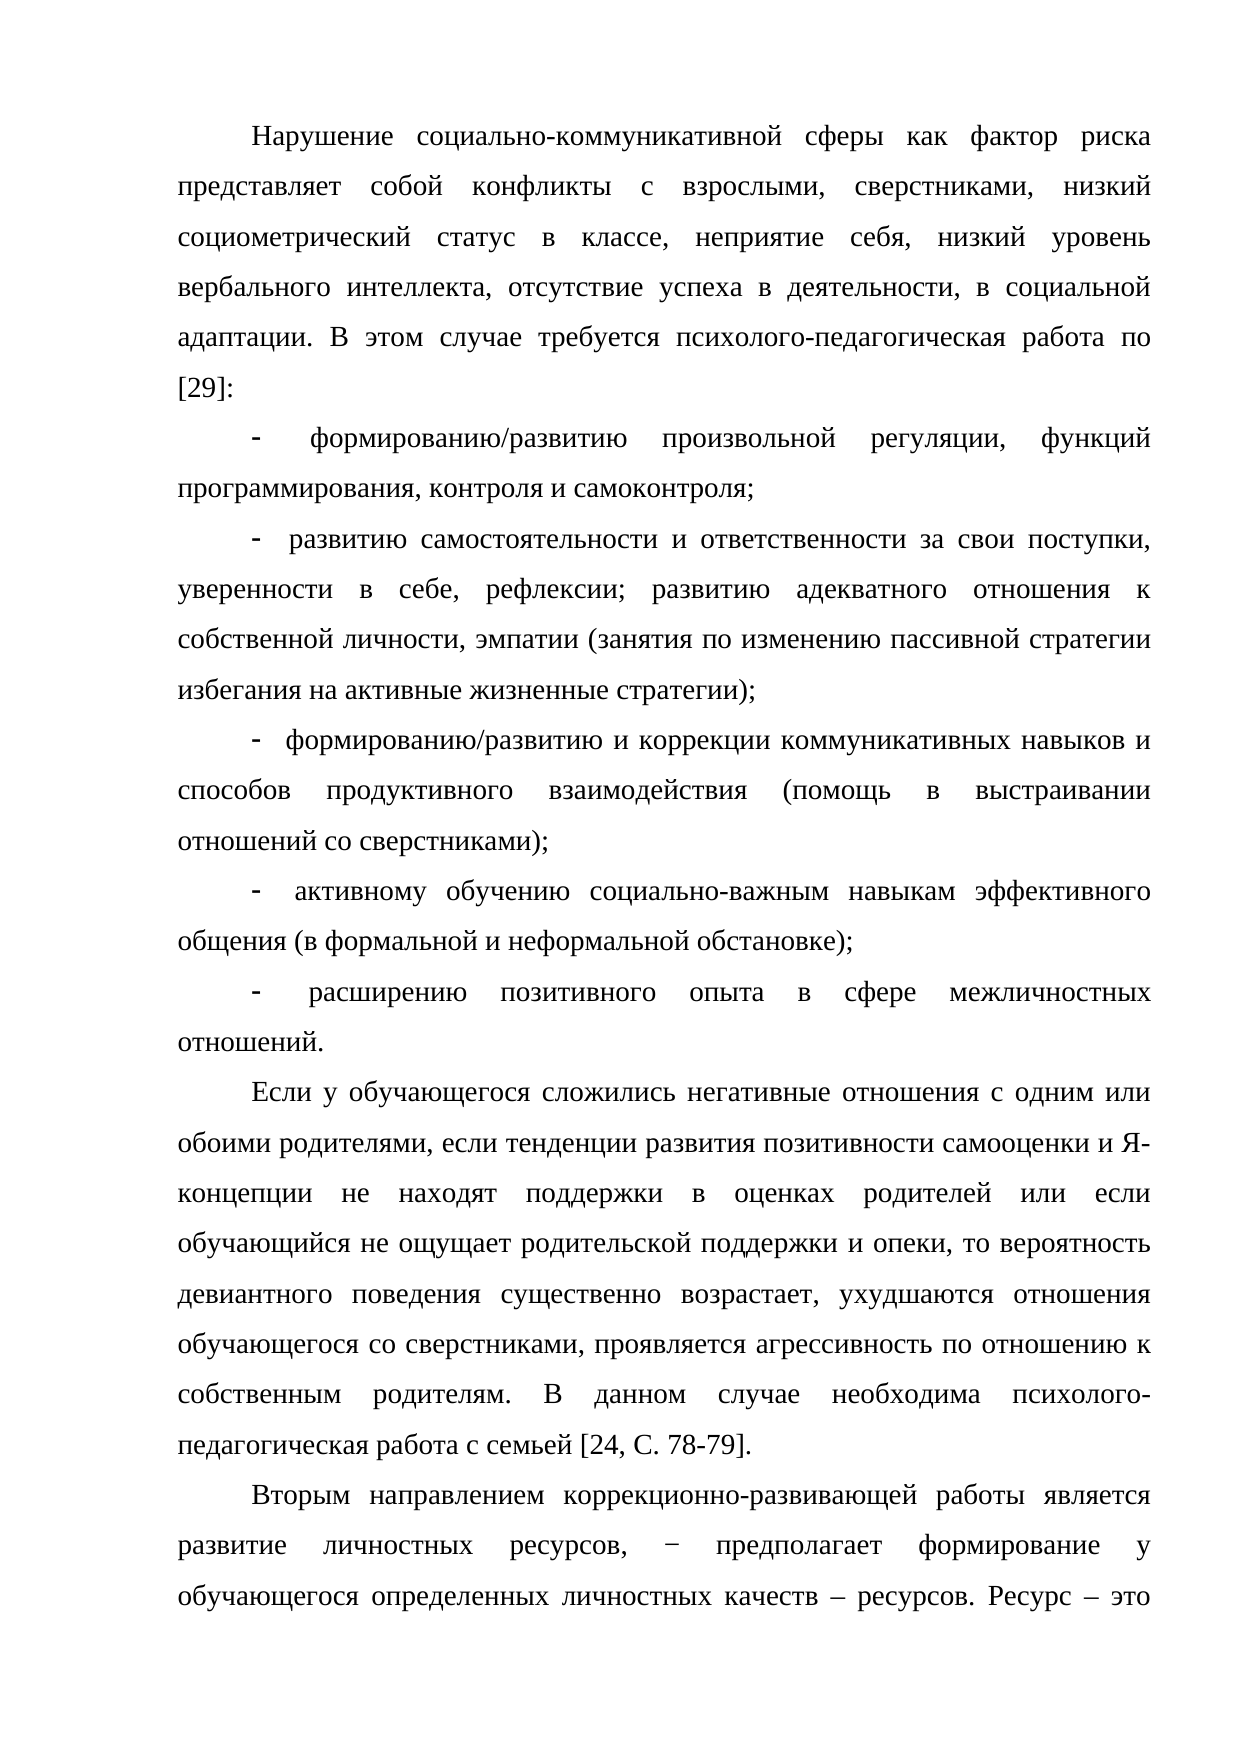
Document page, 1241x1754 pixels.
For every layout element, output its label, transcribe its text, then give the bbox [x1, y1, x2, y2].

text развитию самостоятельности и ответственности за свои поступки, уверенности в себе, рефлексии; развитию адекватного отношения к собственной личности, эмпатии (занятия по изменению пассивной стратегии избегания на активные жизненные стратегии); [177, 521, 1152, 705]
text Если у обучающегося сложились негативные отношения с одним или обоими родителями, если тенденции развития позитивности самооценки и Я-концепции не находят поддержки в оценках родителей или если обучающийся не ощущает родительской поддержки и опеки, то вероятность девиантного поведения существенно возрастает, ухудшаются отношения обучающегося со сверстниками, проявляется агрессивность по отношению к собственным родителям. В данном случае необходима психолого-педагогическая работа с семьей [24, С. 78-79]. [177, 1074, 1152, 1460]
text Нарушение социально-коммуникативной сферы как фактор риска представляет собой конфликты с взрослыми, сверстниками, низкий социометрический статус в классе, неприятие себя, низкий уровень вербального интеллекта, отсутствие успеха в деятельности, в социальной адаптации. В этом случае требуется психолого-педагогическая работа по [29]: [177, 118, 1152, 403]
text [177, 1477, 1152, 1611]
text формированию/развитию и коррекции коммуникативных навыков и способов продуктивного взаимодействия (помощь в выстраивании отношений со сверстниками); [177, 722, 1152, 856]
text активному обучению социально-важным навыкам эффективного общения (в формальной и неформальной обстановке); [177, 873, 1152, 957]
text формированию/развитию произвольной регуляции, функций программирования, контроля и самоконтроля; [177, 420, 1152, 504]
text расширению позитивного опыта в сфере межличностных отношений. [177, 974, 1152, 1058]
